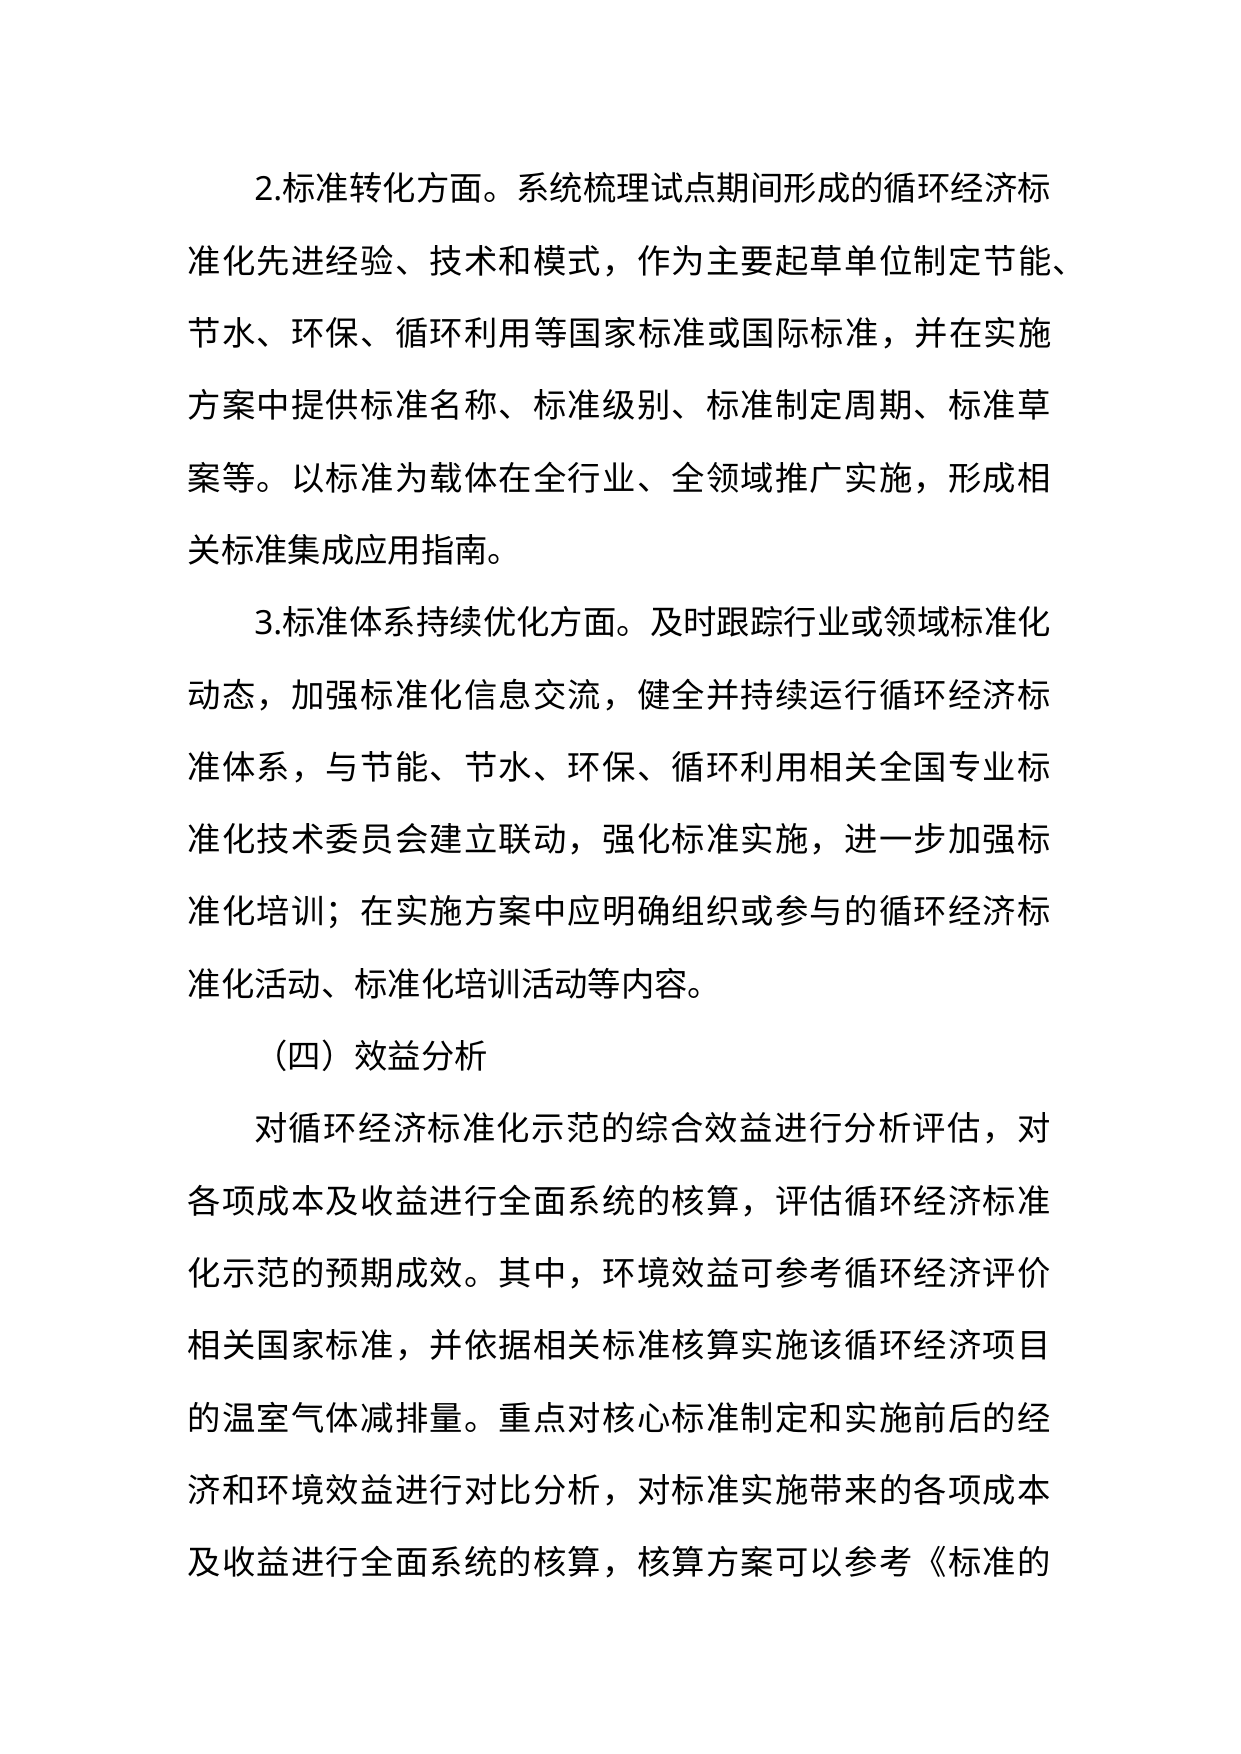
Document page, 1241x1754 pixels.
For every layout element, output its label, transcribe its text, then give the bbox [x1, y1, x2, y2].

text （四）效益分析 [187, 1030, 1053, 1078]
text 2.标准转化方面。系统梳理试点期间形成的循环经济标准化先进经验、技术和模式，作为主要起草单位制定节能、节水、环保、循环利用等国家标准或国际标准，并在实施方案中提供标准名称、标准级别、标准制定周期、标准草案等。以标准为载体在全行业、全领域推广实施，形成相关标准集成应用指南。 [187, 162, 1053, 572]
text 3.标准体系持续优化方面。及时跟踪行业或领域标准化动态，加强标准化信息交流，健全并持续运行循环经济标准体系，与节能、节水、环保、循环利用相关全国专业标准化技术委员会建立联动，强化标准实施，进一步加强标准化培训；在实施方案中应明确组织或参与的循环经济标准化活动、标准化培训活动等内容。 [187, 596, 1053, 1006]
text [187, 1102, 1053, 1584]
